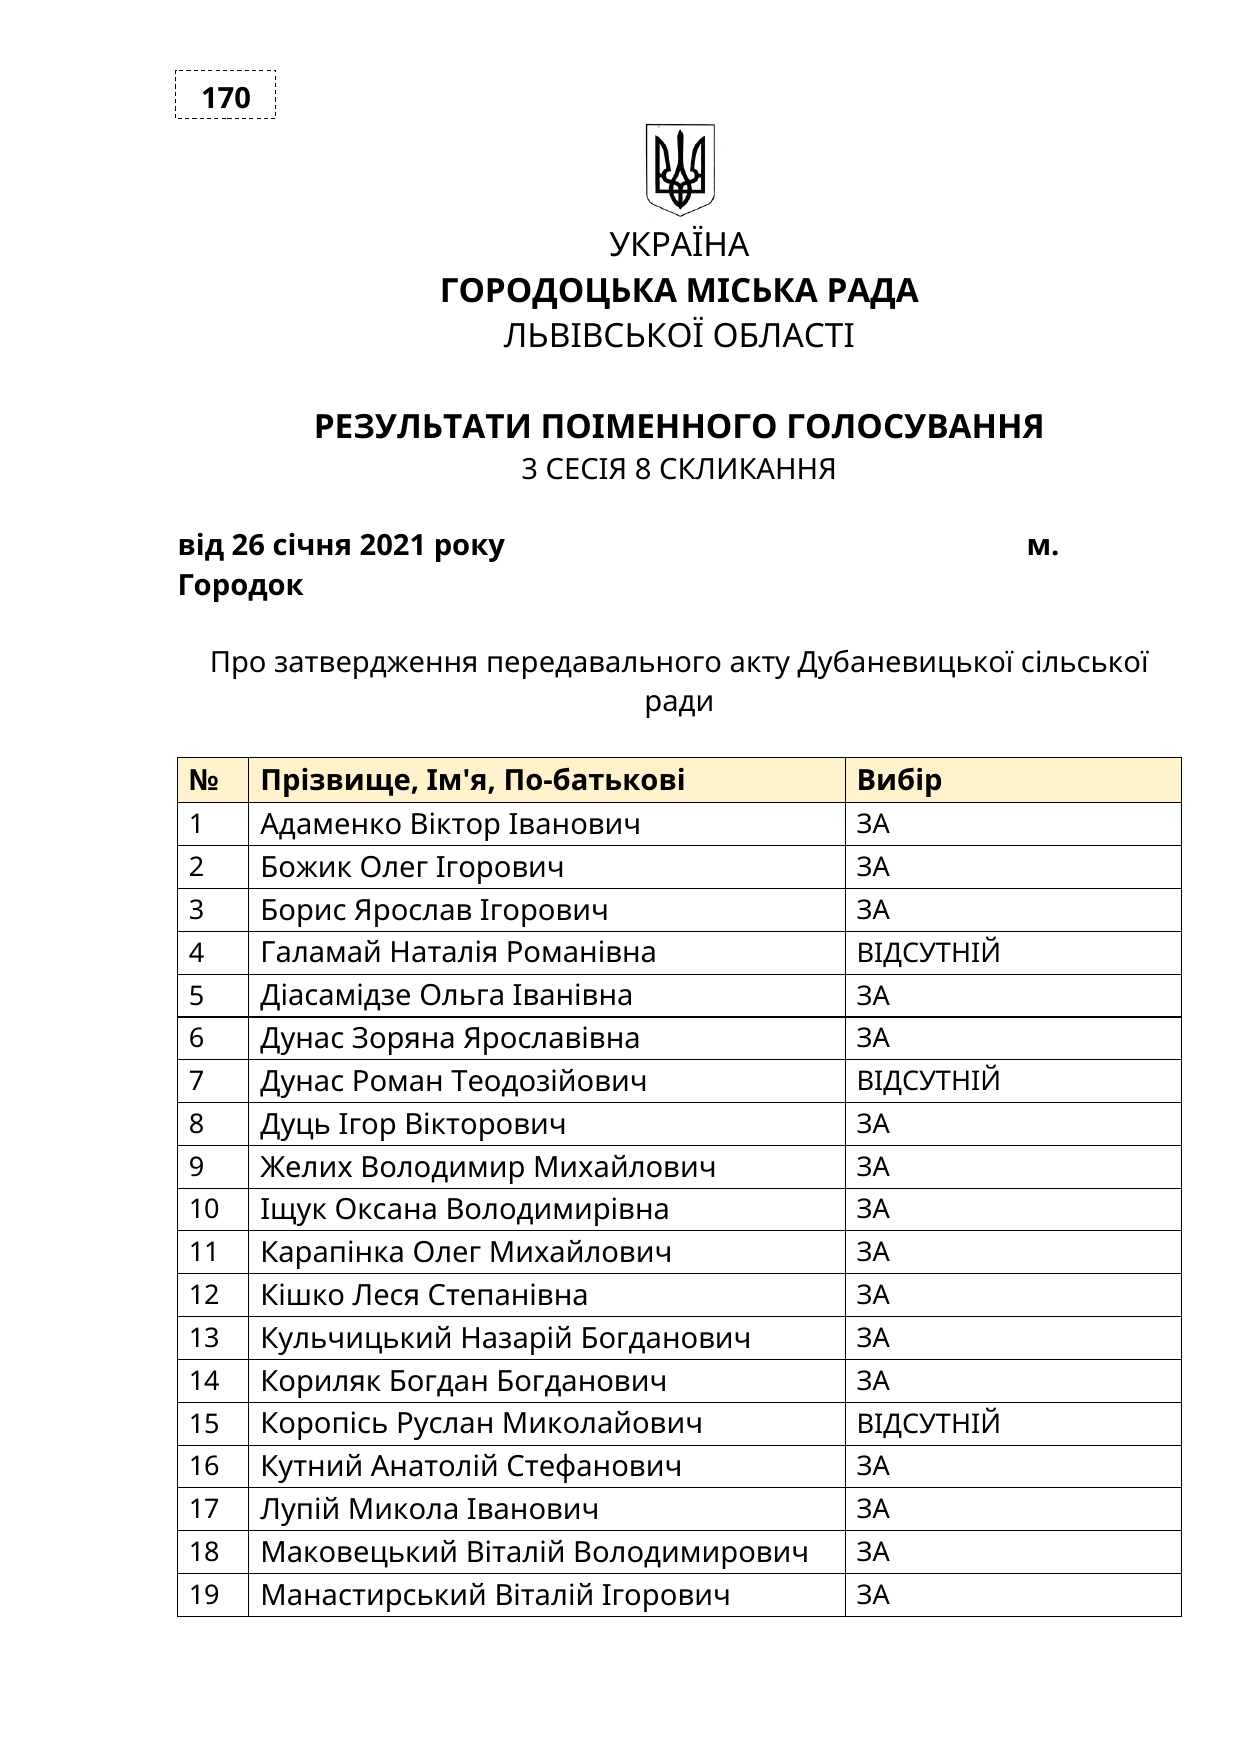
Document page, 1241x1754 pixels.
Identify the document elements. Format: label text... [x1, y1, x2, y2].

table_cell ЗА [846, 803, 1181, 845]
table_cell 9 [178, 1146, 248, 1188]
table_cell ЗА [846, 1146, 1181, 1188]
table_cell Адаменко Віктор Іванович [249, 803, 845, 845]
table_header Прізвище, Ім'я, По-батькові [249, 758, 845, 802]
table_cell Галамай Наталія Романівна [249, 932, 845, 973]
text ЛЬВІВСЬКОЇ ОБЛАСТІ [177, 312, 1181, 357]
table_cell 3 [178, 889, 248, 931]
picture [633, 118, 726, 221]
text УКРАЇНА [177, 221, 1181, 266]
table_cell Божик Олег Ігорович [249, 846, 845, 888]
table_cell ЗА [846, 1531, 1181, 1573]
table_cell 18 [178, 1531, 248, 1573]
text від 26 січня 2021 року м. Городок [177, 525, 1181, 604]
table_cell 11 [178, 1231, 248, 1273]
table_cell Маковецький Віталій Володимирович [249, 1531, 845, 1573]
table_cell Коропісь Руслан Миколайович [249, 1403, 845, 1444]
table_cell 7 [178, 1060, 248, 1102]
table_cell ЗА [846, 1360, 1181, 1402]
table_cell 5 [178, 975, 248, 1016]
table_cell 8 [178, 1103, 248, 1145]
table_cell ЗА [846, 1317, 1181, 1359]
table_cell Кориляк Богдан Богданович [249, 1360, 845, 1402]
table_cell 1 [178, 803, 248, 845]
table_cell Борис Ярослав Ігорович [249, 889, 845, 931]
table_cell ЗА [846, 1446, 1181, 1487]
table_cell ЗА [846, 846, 1181, 888]
table_cell Дунас Роман Теодозійович [249, 1060, 845, 1102]
table_cell ЗА [846, 1574, 1181, 1616]
table_cell Кутний Анатолій Стефанович [249, 1446, 845, 1487]
table_cell ЗА [846, 1231, 1181, 1273]
table_cell Іщук Оксана Володимирівна [249, 1189, 845, 1230]
table_header № [178, 758, 248, 802]
table_cell 2 [178, 846, 248, 888]
table_cell Лупій Микола Іванович [249, 1488, 845, 1530]
table_cell ЗА [846, 889, 1181, 931]
table_header Вибір [846, 758, 1181, 802]
table_cell ЗА [846, 975, 1181, 1016]
table_cell Дунас Зоряна Ярославівна [249, 1018, 845, 1059]
text РЕЗУЛЬТАТИ ПОІМЕННОГО ГОЛОСУВАННЯ [177, 403, 1181, 448]
table_cell 19 [178, 1574, 248, 1616]
table_cell ЗА [846, 1103, 1181, 1145]
table_cell Діасамідзе Ольга Іванівна [249, 975, 845, 1016]
table_cell ВІДСУТНІЙ [846, 1060, 1181, 1102]
table_cell Манастирський Віталій Ігорович [249, 1574, 845, 1616]
table_cell Дуць Ігор Вікторович [249, 1103, 845, 1145]
table_cell 6 [178, 1018, 248, 1059]
table_cell ЗА [846, 1189, 1181, 1230]
table_cell 15 [178, 1403, 248, 1444]
text 3 СЕСІЯ 8 СКЛИКАННЯ [177, 448, 1181, 488]
text Про затвердження передавального акту Дубаневицької сільської ради [177, 641, 1181, 720]
table_cell 10 [178, 1189, 248, 1230]
table_cell Кульчицький Назарій Богданович [249, 1317, 845, 1359]
table_cell 14 [178, 1360, 248, 1402]
table_cell Кішко Леся Степанівна [249, 1274, 845, 1316]
table_cell 4 [178, 932, 248, 973]
table_cell Карапінка Олег Михайлович [249, 1231, 845, 1273]
table_cell 17 [178, 1488, 248, 1530]
table_cell 13 [178, 1317, 248, 1359]
table_cell ВІДСУТНІЙ [846, 932, 1181, 973]
table_cell ЗА [846, 1018, 1181, 1059]
table_cell 12 [178, 1274, 248, 1316]
table_cell ЗА [846, 1488, 1181, 1530]
table_cell ЗА [846, 1274, 1181, 1316]
table_cell 16 [178, 1446, 248, 1487]
text ГОРОДОЦЬКА МІСЬКА РАДА [177, 266, 1181, 312]
table_cell ВІДСУТНІЙ [846, 1403, 1181, 1444]
table_cell Желих Володимир Михайлович [249, 1146, 845, 1188]
